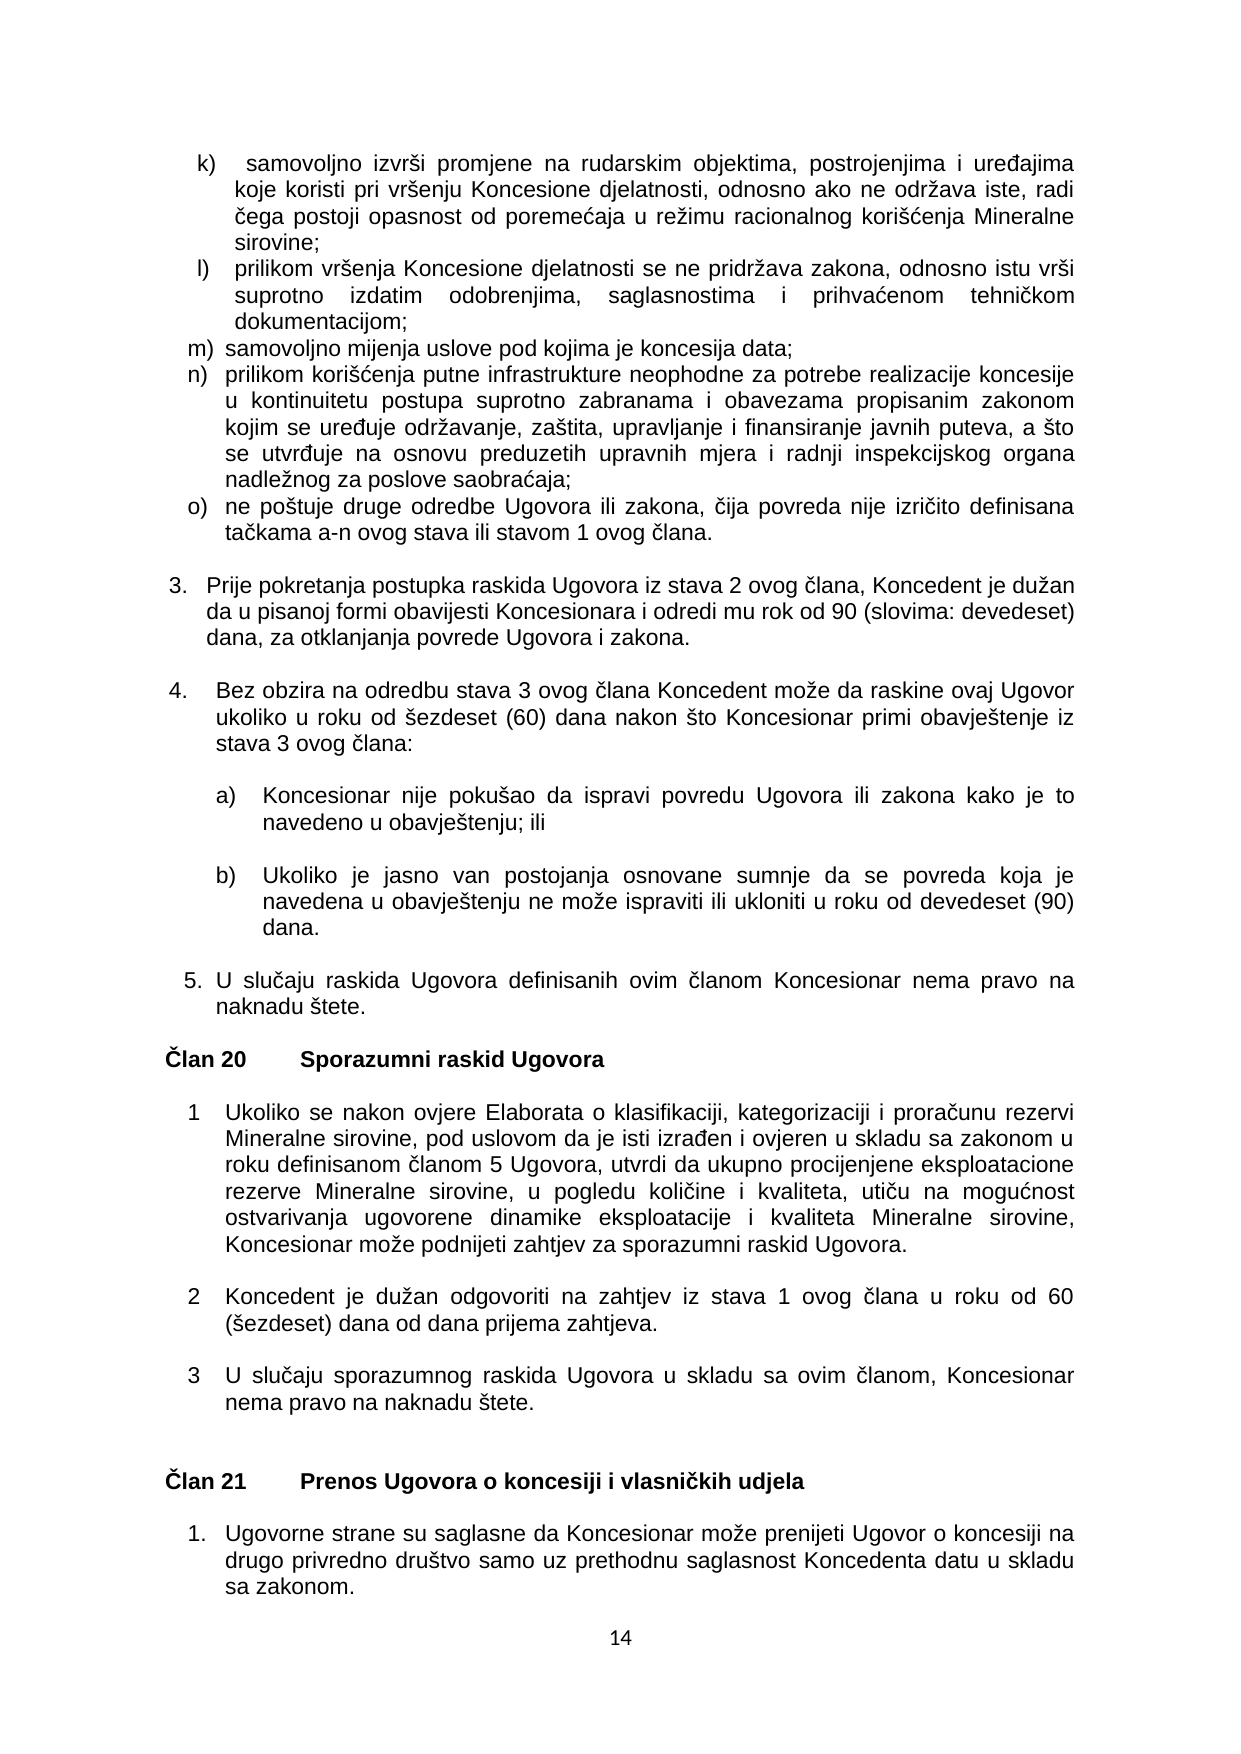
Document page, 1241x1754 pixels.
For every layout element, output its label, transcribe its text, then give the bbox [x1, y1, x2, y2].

list prilikom korišćenja putne infrastrukture neophodne za potrebe realizacije koncesije u kontinuitetu postupa suprotno zabranama i obavezama propisanim zakonom kojim se uređuje održavanje, zaštita, upravljanje i finansiranje javnih puteva, a što se utvrđuje na osnovu preduzetih upravnih mjera i radnji inspekcijskog organa nadležnog za poslove saobraćaja; [187, 361, 1075, 493]
list Ukoliko se nakon ovjere Elaborata o klasifikaciji, kategorizaciji i proračunu rezervi Mineralne sirovine, pod uslovom da je isti izrađen i ovjeren u skladu sa zakonom u roku definisanom članom 5 Ugovora, utvrdi da ukupno procijenjene eksploatacione rezerve Mineralne sirovine, u pogledu količine i kvaliteta, utiču na mogućnost ostvarivanja ugovorene dinamike eksploatacije i kvaliteta Mineralne sirovine, Koncesionar može podnijeti zahtjev za sporazumni raskid Ugovora. [187, 1099, 1075, 1257]
list U slučaju raskida Ugovora definisanih ovim članom Koncesionar nema pravo na naknadu štete. [184, 967, 1075, 1020]
list samovoljno mijenja uslove pod kojima je koncesija data; [187, 334, 1075, 361]
list Ugovorne strane su saglasne da Koncesionar može prenijeti Ugovor o koncesiji na drugo privredno društvo samo uz prethodnu saglasnost Koncedenta datu u skladu sa zakonom. [187, 1520, 1075, 1599]
list Bez obzira na odredbu stava 3 ovog člana Koncedent može da raskine ovaj Ugovor ukoliko u roku od šezdeset (60) dana nakon što Koncesionar primi obavještenje iz stava 3 ovog člana: [169, 677, 1075, 756]
list Koncedent je dužan odgovoriti na zahtjev iz stava 1 ovog člana u roku od 60 (šezdeset) dana od dana prijema zahtjeva. [187, 1283, 1075, 1336]
list Sporazumni raskid Ugovora [165, 1046, 1075, 1072]
list Prije pokretanja postupka raskida Ugovora iz stava 2 ovog člana, Koncedent je dužan da u pisanoj formi obavijesti Koncesionara i odredi mu rok od 90 (slovima: devedeset) dana, za otklanjanja povrede Ugovora i zakona. [169, 572, 1075, 651]
list samovoljno izvrši promjene na rudarskim objektima, postrojenjima i uređajima koje koristi pri vršenju Koncesione djelatnosti, odnosno ako ne održava iste, radi čega postoji opasnost od poremećaja u režimu racionalnog korišćenja Mineralne sirovine; [197, 150, 1075, 255]
list U slučaju sporazumnog raskida Ugovora u skladu sa ovim članom, Koncesionar nema pravo na naknadu štete. [187, 1362, 1075, 1415]
list prilikom vršenja Koncesione djelatnosti se ne pridržava zakona, odnosno istu vrši suprotno izdatim odobrenjima, saglasnostima i prihvaćenom tehničkom dokumentacijom; [197, 255, 1075, 334]
list Ukoliko je jasno van postojanja osnovane sumnje da se povreda koja je navedena u obavještenju ne može ispraviti ili ukloniti u roku od devedeset (90) dana. [216, 862, 1075, 941]
list ne poštuje druge odredbe Ugovora ili zakona, čija povreda nije izričito definisana tačkama a-n ovog stava ili stavom 1 ovog člana. [187, 493, 1075, 545]
list Koncesionar nije pokušao da ispravi povredu Ugovora ili zakona kako je to navedeno u obavještenju; ili [216, 782, 1075, 835]
list Prenos Ugovora o koncesiji i vlasničkih udjela [165, 1468, 1075, 1494]
